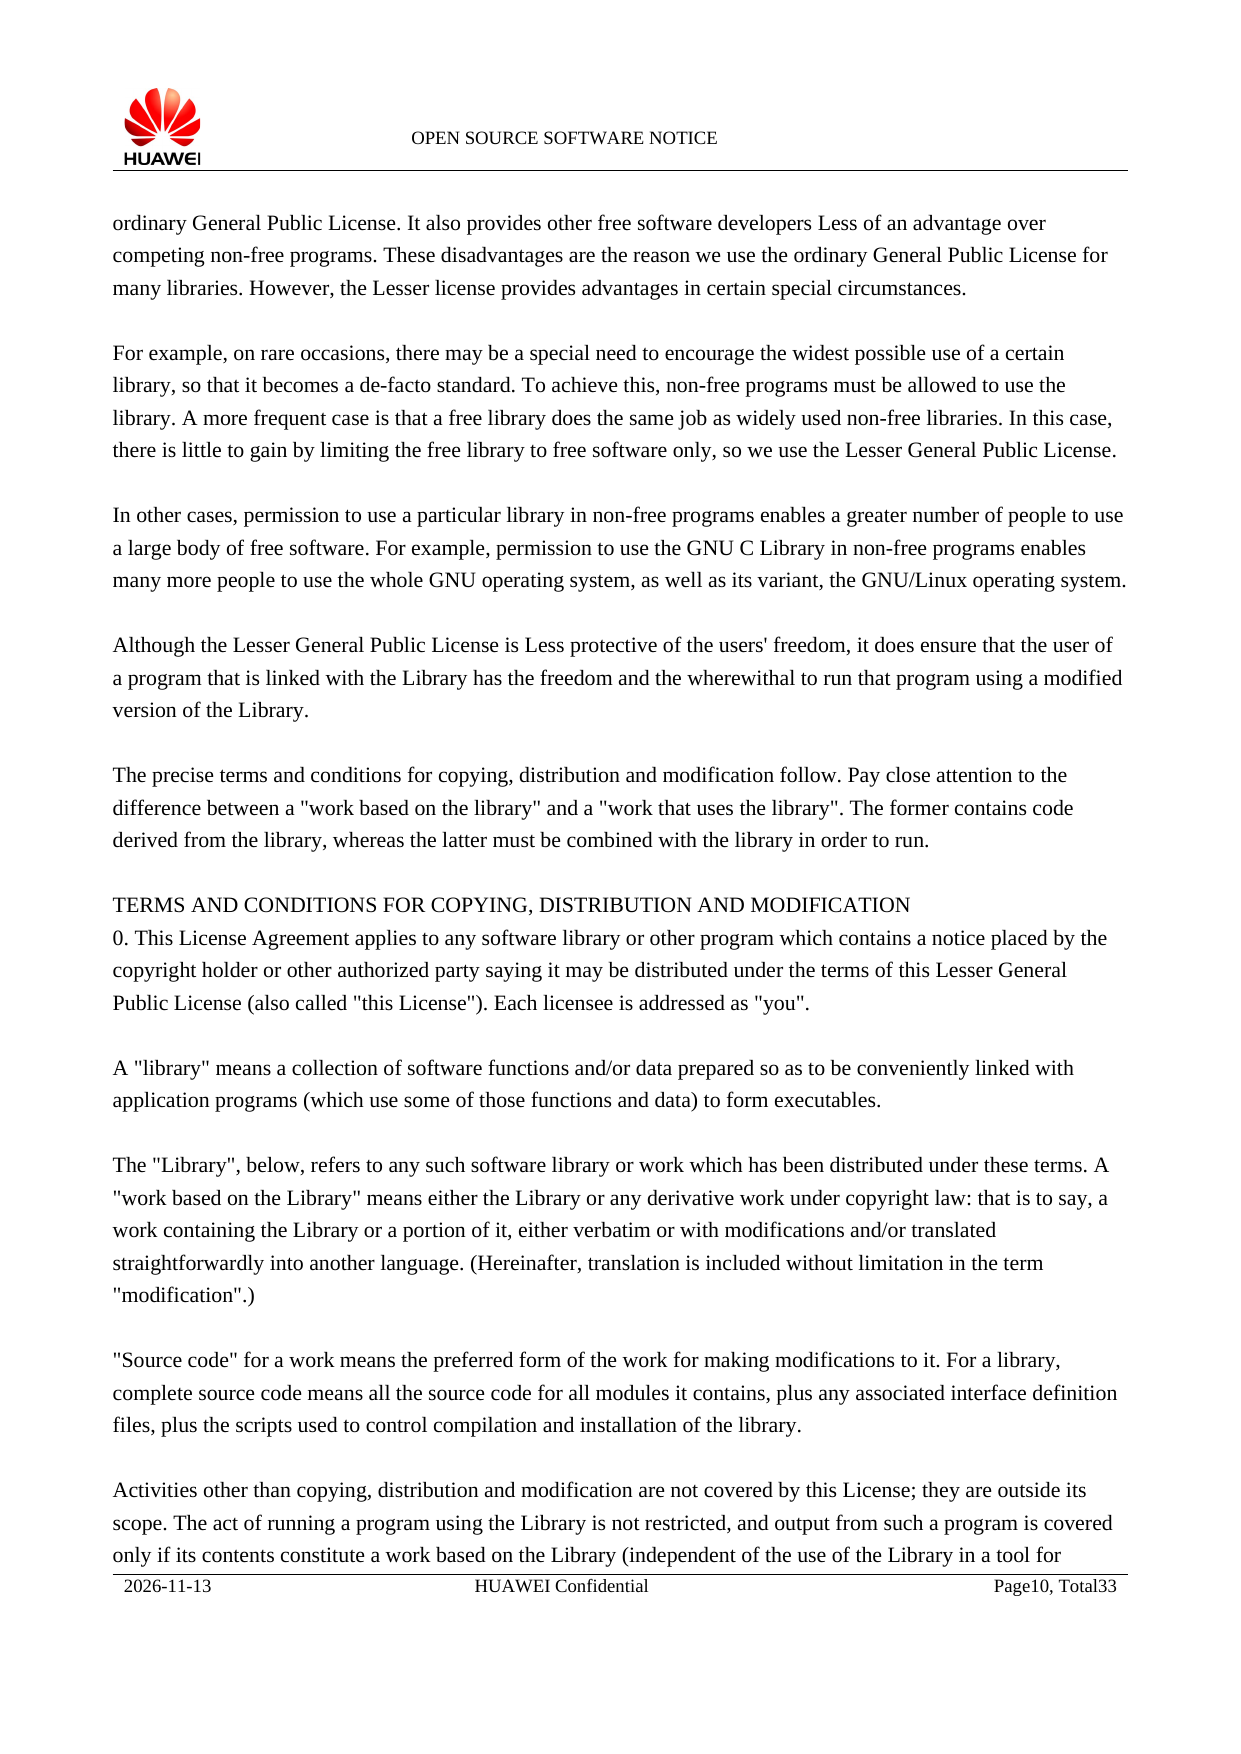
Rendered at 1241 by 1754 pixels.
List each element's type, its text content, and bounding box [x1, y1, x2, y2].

picture [124, 88, 201, 165]
